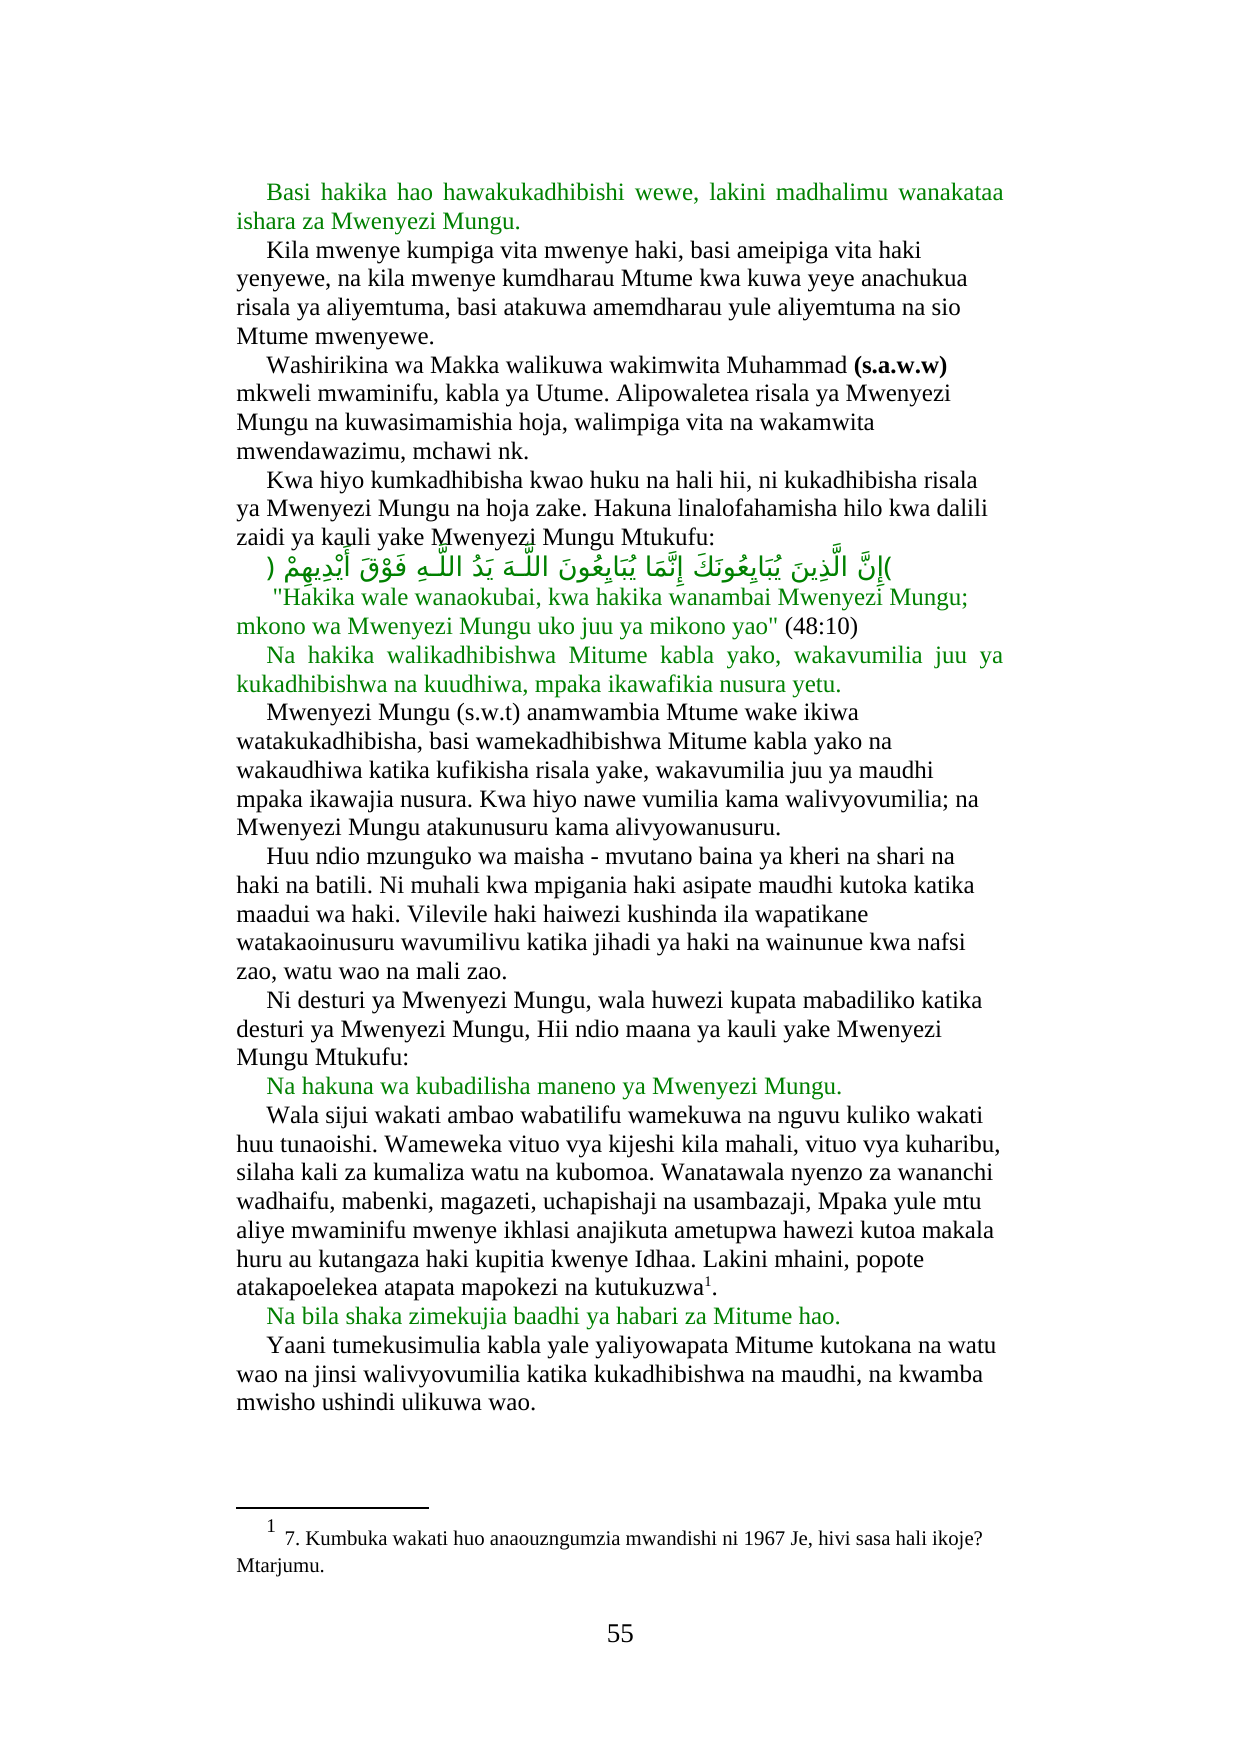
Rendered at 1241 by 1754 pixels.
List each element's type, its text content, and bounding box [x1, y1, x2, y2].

text Kwa hiyo kumkadhibisha kwao huku na hali hii, ni kukadhibisha risala ya Mwenyezi Mungu na hoja zake. Hakuna linalofahamisha hilo kwa dalili zaidi ya kauli yake Mwenyezi Mungu Mtukufu: [236, 465, 1004, 551]
text Huu ndio mzunguko wa maisha - mvutano baina ya kheri na shari na haki na batili. Ni muhali kwa mpigania haki asipate maudhi kutoka katika maadui wa haki. Vilevile haki haiwezi kushinda ila wapatikane watakaoinusuru wavumilivu katika jihadi ya haki na wainunue kwa nafsi zao, watu wao na mali zao. [236, 841, 1004, 985]
text Mwenyezi Mungu (s.w.t) anamwambia Mtume wake ikiwa watakukadhibisha, basi wamekadhibishwa Mitume kabla yako na wakaudhiwa katika kufikisha risala yake, wakavumilia juu ya maudhi mpaka ikawajia nusura. Kwa hiyo nawe vumilia kama walivyovumilia; na Mwenyezi Mungu atakunusuru kama alivyowanusuru. [236, 697, 1004, 841]
text Yaani tumekusimulia kabla yale yaliyowapata Mitume kutokana na watu wao na jinsi walivyovumilia katika kukadhibishwa na maudhi, na kwamba mwisho ushindi ulikuwa wao. [236, 1330, 1004, 1416]
text Na hakika walikadhibishwa Mitume kabla yako, wakavumilia juu ya kukadhibishwa na kuudhiwa, mpaka ikawafikia nusura yetu. [236, 640, 1004, 697]
text Kila mwenye kumpiga vita mwenye haki, basi ameipiga vita haki yenyewe, na kila mwenye kumdharau Mtume kwa kuwa yeye anachukua risala ya aliyemtuma, basi atakuwa amemdharau yule aliyemtuma na sio Mtume mwenyewe. [236, 235, 1004, 350]
text Basi hakika hao hawakukadhibishi wewe, lakini madhalimu wanakataa ishara za Mwenyezi Mungu. [236, 177, 1004, 235]
text Na bila shaka zimekujia baadhi ya habari za Mitume hao. [236, 1301, 1004, 1330]
text Wala sijui wakati ambao wabatilifu wamekuwa na nguvu kuliko wakati huu tunaoishi. Wameweka vituo vya kijeshi kila mahali, vituo vya kuharibu, silaha kali za kumaliza watu na kubomoa. Wanatawala nyenzo za wananchi wadhaifu, mabenki, magazeti, uchapishaji na usambazaji, Mpaka yule mtu aliye mwaminifu mwenye ikhlasi anajikuta ametupwa hawezi kutoa makala huru au kutangaza haki kupitia kwenye Idhaa. Lakini mhaini, popote atakapoelekea atapata mapokezi na kutukuzwa. [236, 1100, 1004, 1301]
text Washirikina wa Makka walikuwa wakimwita Muhammad (s.a.w.w) mkweli mwaminifu, kabla ya Utume. Alipowaletea risala ya Mwenyezi Mungu na kuwasimamishia hoja, walimpiga vita na wakamwita mwendawazimu, mchawi nk. [236, 350, 1004, 465]
text ﴿ إِنَّ الَّذِينَ يُبَايِعُونَكَ إِنَّمَا يُبَايِعُونَ اللَّـهَ يَدُ اللَّـهِ فَوْقَ أَيْدِيهِمْ﴾ [236, 551, 1004, 582]
text Ni desturi ya Mwenyezi Mungu, wala huwezi kupata mabadiliko katika desturi ya Mwenyezi Mungu, Hii ndio maana ya kauli yake Mwenyezi Mungu Mtukufu: [236, 985, 1004, 1071]
text Na hakuna wa kubadilisha maneno ya Mwenyezi Mungu. [236, 1071, 1004, 1100]
text "Hakika wale wanaokubai, kwa hakika wanambai Mwenyezi Mungu; mkono wa Mwenyezi Mungu uko juu ya mikono yao" (48:10) [236, 582, 1004, 640]
